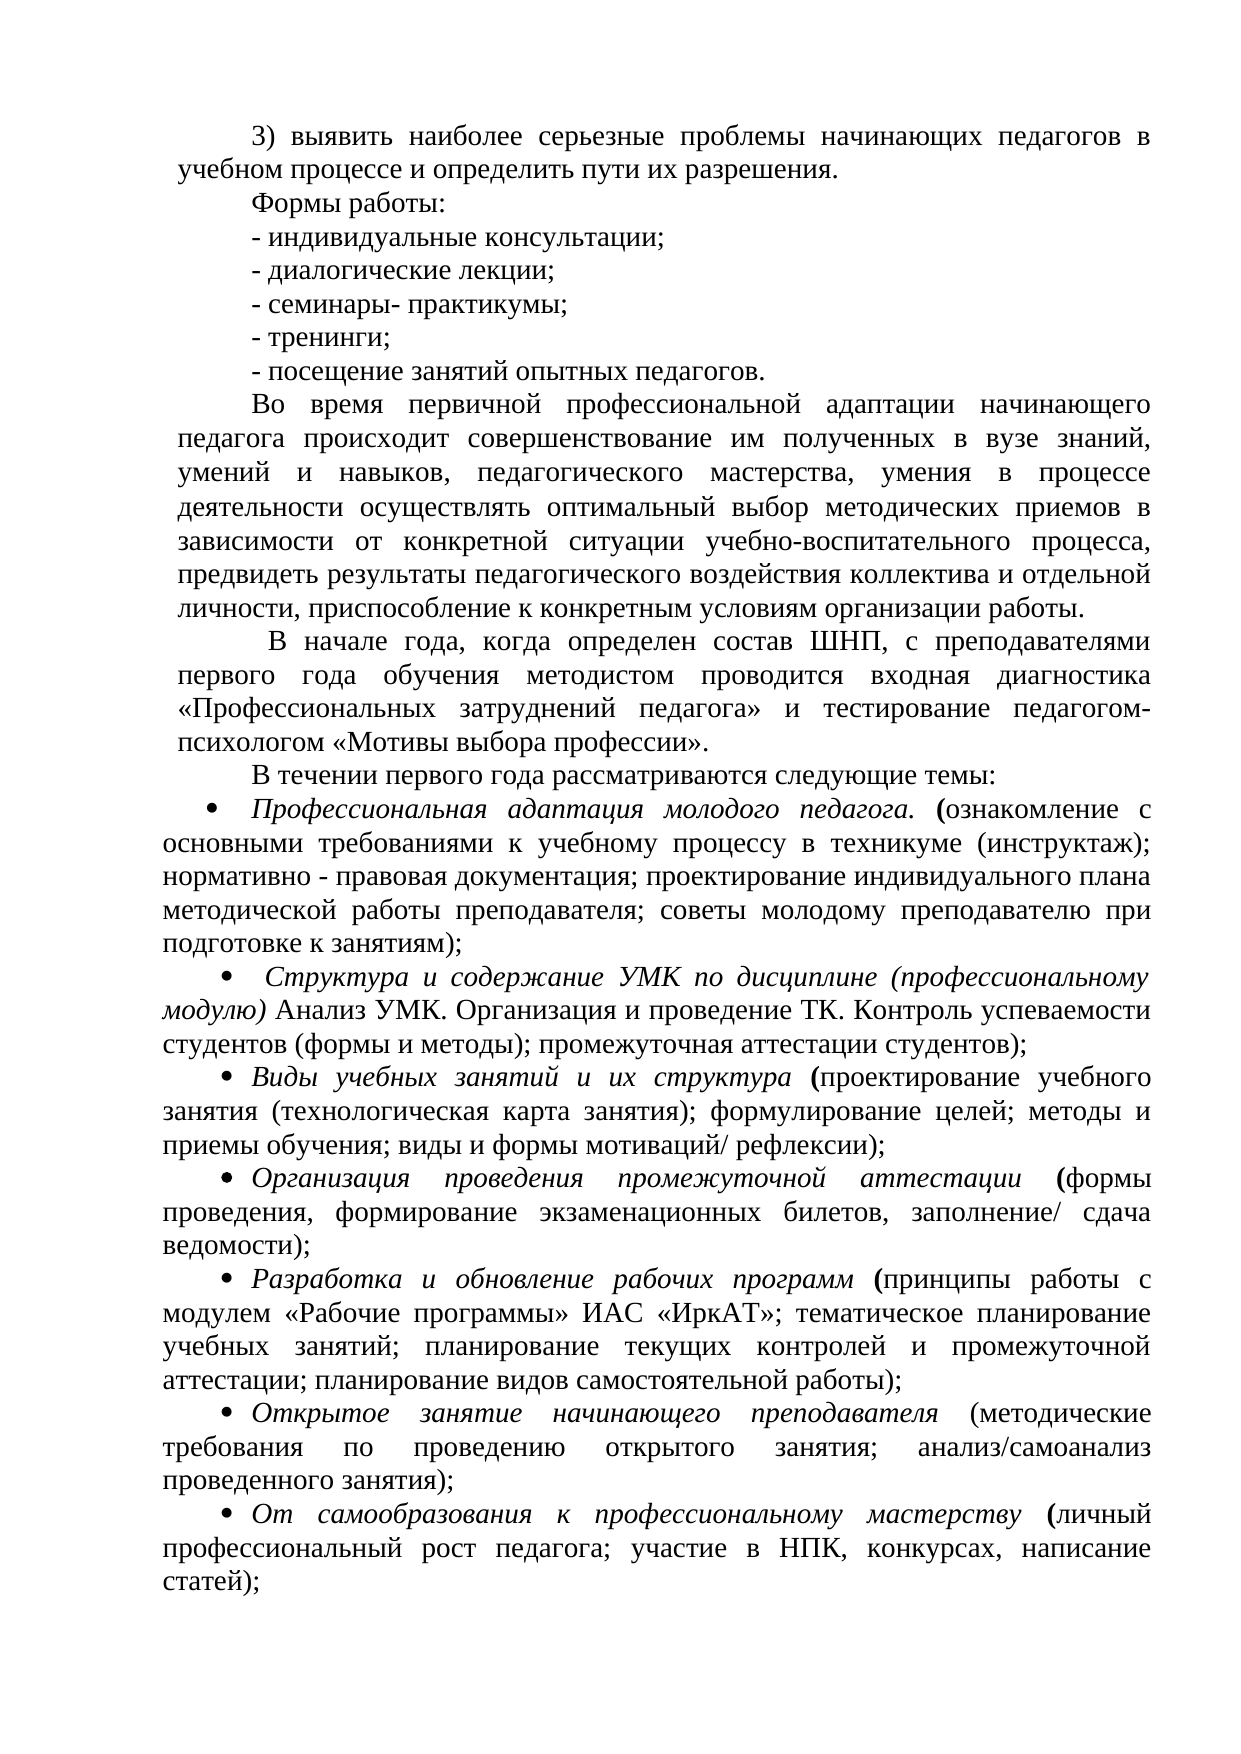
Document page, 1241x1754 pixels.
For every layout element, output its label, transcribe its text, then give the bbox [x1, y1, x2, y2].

list Разработка и обновление рабочих программ (принципы работы с модулем «Рабочие программы» ИАС «ИркАТ»; тематическое планирование учебных занятий; планирование текущих контролей и промежуточной аттестации; планирование видов самостоятельной работы); [162, 1261, 1152, 1395]
list От самообразования к профессиональному мастерству (личный профессиональный рост педагога; участие в НПК, конкурсах, написание статей); [162, 1496, 1152, 1597]
list Структура и содержание УМК по дисциплине (профессиональному модулю) Анализ УМК. Организация и проведение ТК. Контроль успеваемости студентов (формы и методы); промежуточная аттестации студентов); [162, 959, 1152, 1059]
text - посещение занятий опытных педагогов. [177, 353, 1152, 386]
text Во время первичной профессиональной адаптации начинающего педагога происходит совершенствование им полученных в вузе знаний, умений и навыков, педагогического мастерства, умения в процессе деятельности осуществлять оптимальный выбор методических приемов в зависимости от конкретной ситуации учебно-воспитательного процесса, предвидеть результаты педагогического воздействия коллектива и отдельной личности, приспособление к конкретным условиям организации работы. [177, 386, 1152, 623]
list Организация проведения промежуточной аттестации (формы проведения, формирование экзаменационных билетов, заполнение/ сдача ведомости); [162, 1160, 1152, 1261]
text - диалогические лекции; [177, 252, 1152, 286]
list Виды учебных занятий и их структура (проектирование учебного занятия (технологическая карта занятия); формулирование целей; методы и приемы обучения; виды и формы мотиваций/ рефлексии); [162, 1059, 1152, 1160]
text 3) выявить наиболее серьезные проблемы начинающих педагогов в учебном процессе и определить пути их разрешения. [177, 118, 1152, 185]
text Формы работы: [177, 185, 1152, 219]
list Профессиональная адаптация молодого педагога. (ознакомление с основными требованиями к учебному процессу в техникуме (инструктаж); нормативно - правовая документация; проектирование индивидуального плана методической работы преподавателя; советы молодому преподавателю при подготовке к занятиям); [162, 791, 1152, 959]
text В начале года, когда определен состав ШНП, с преподавателями первого года обучения методистом проводится входная диагностика «Профессиональных затруднений педагога» и тестирование педагогом-психологом «Мотивы выбора профессии». [177, 623, 1152, 757]
text - семинары- практикумы; [177, 286, 1152, 319]
list Открытое занятие начинающего преподавателя (методические требования по проведению открытого занятия; анализ/самоанализ проведенного занятия); [162, 1395, 1152, 1496]
text В течении первого года рассматриваются следующие темы: [177, 757, 1152, 791]
text - индивидуальные консультации; [177, 219, 1152, 252]
text - тренинги; [177, 319, 1152, 353]
